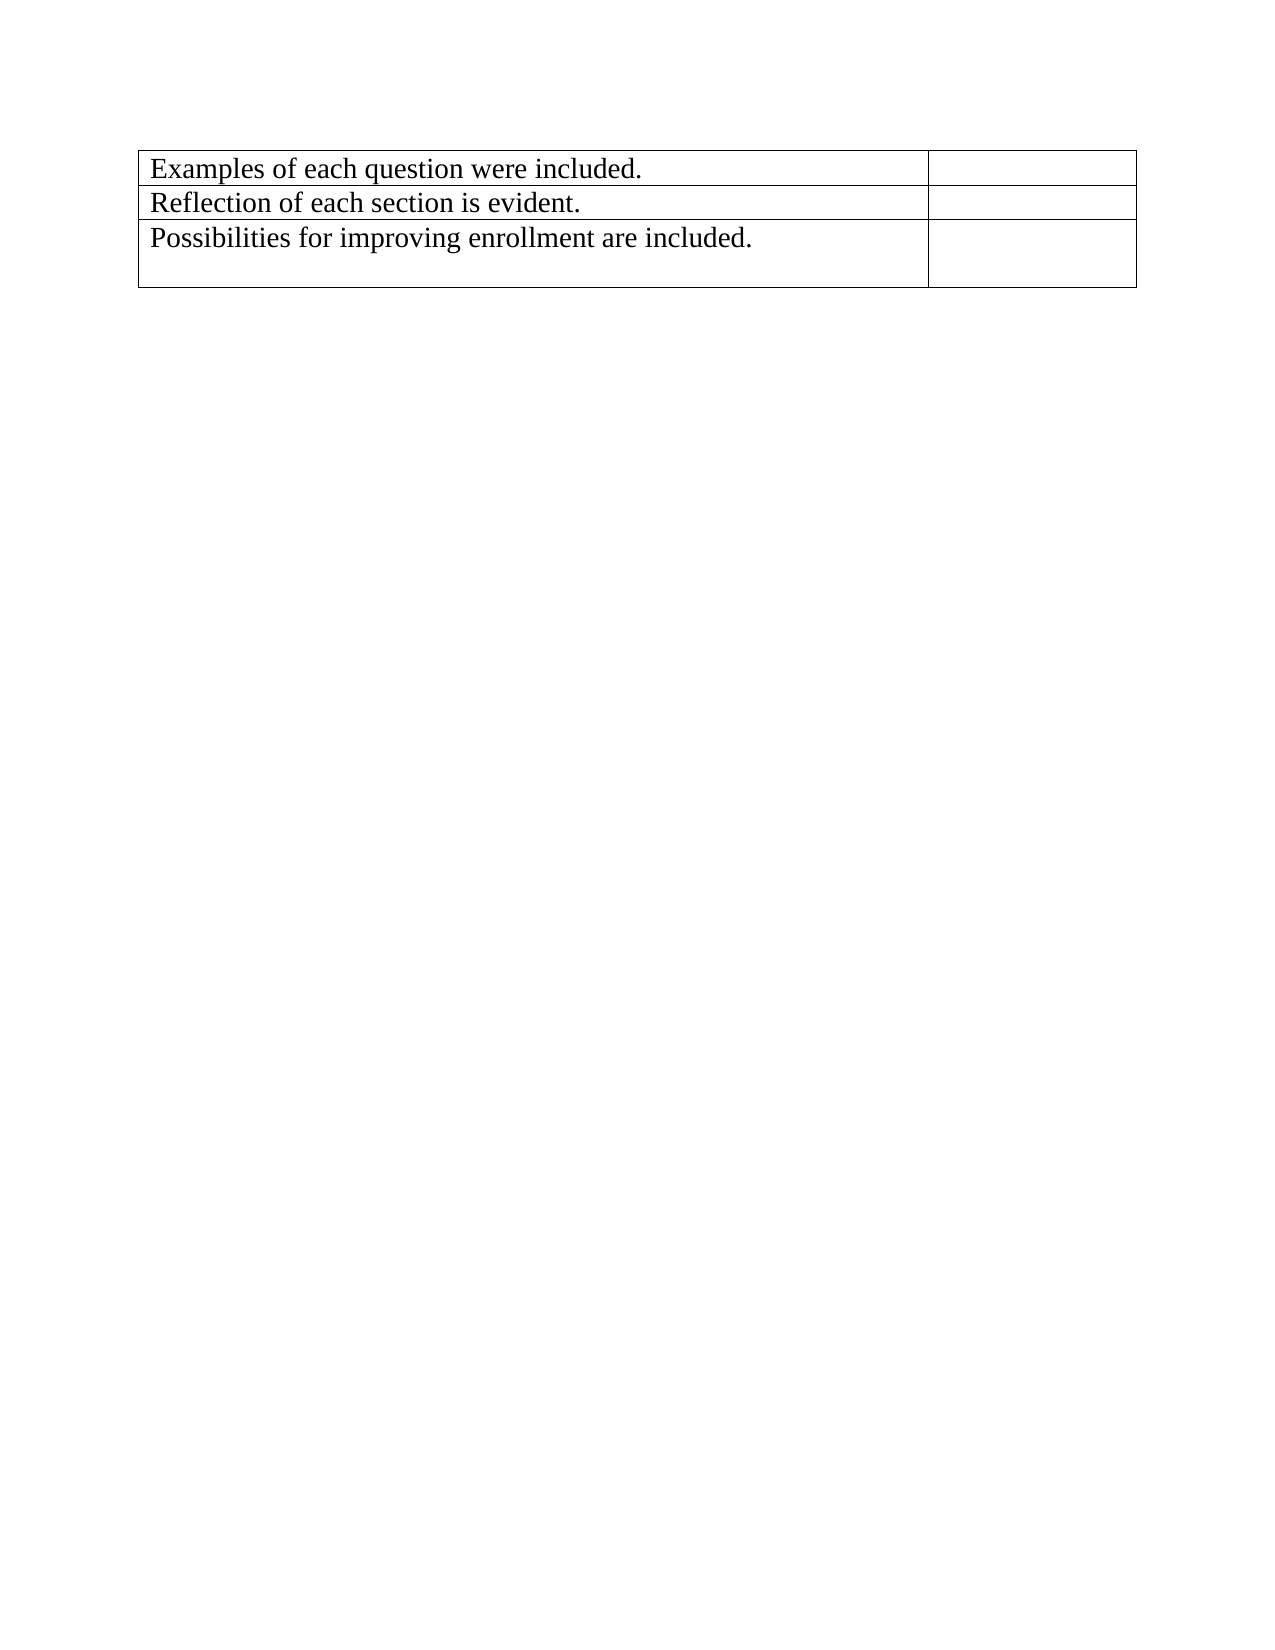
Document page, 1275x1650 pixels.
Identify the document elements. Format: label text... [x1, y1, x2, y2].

table_cell Examples of each question were included. [139, 151, 928, 184]
table_cell [929, 186, 1136, 219]
table_cell Reflection of each section is evident. [139, 186, 928, 219]
table_cell [929, 151, 1136, 184]
table_cell [929, 220, 1136, 287]
table_cell Possibilities for improving enrollment are included. [139, 220, 928, 287]
